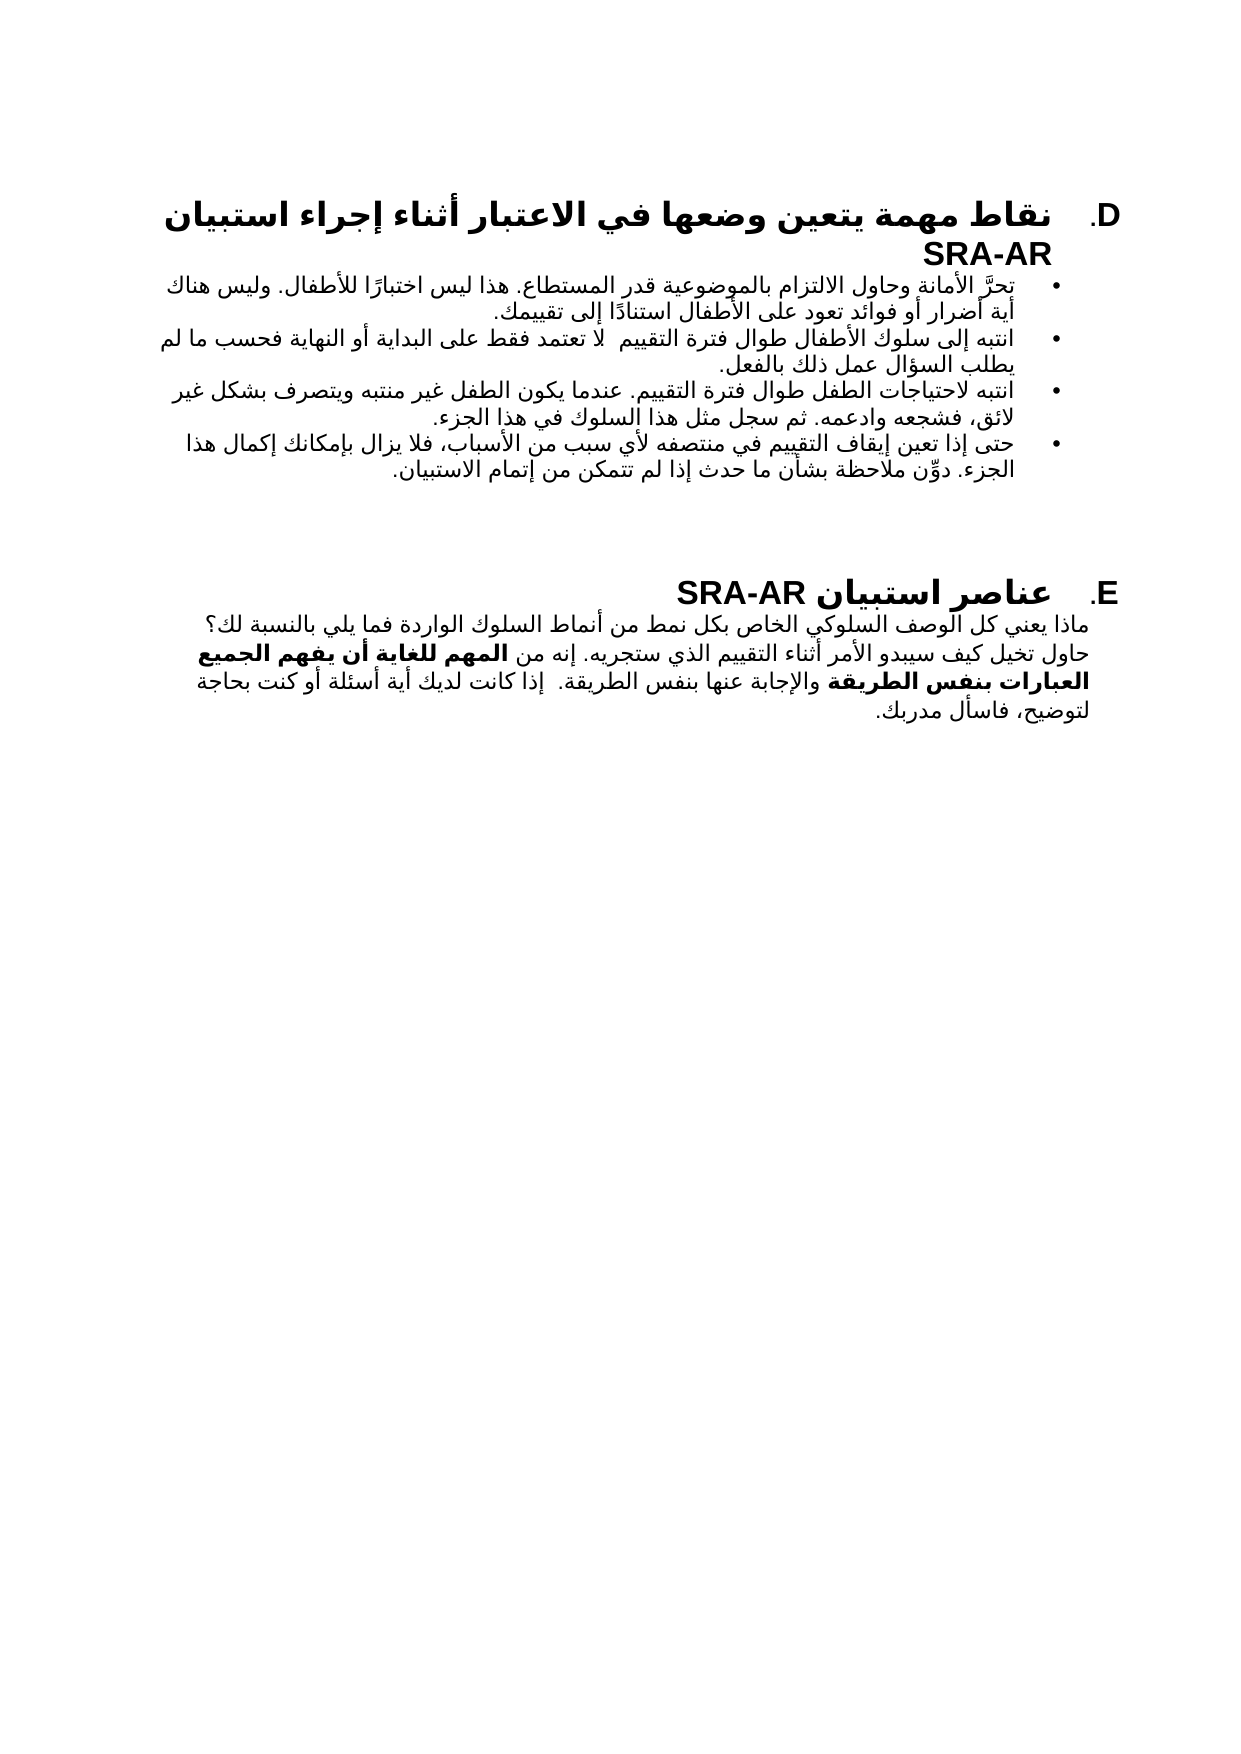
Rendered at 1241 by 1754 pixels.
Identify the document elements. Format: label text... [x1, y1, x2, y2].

list نقاط مهمة يتعين وضعها في الاعتبار أثناء إجراء استبيان SRA-AR [150, 195, 1090, 272]
list عناصر استبيان SRA-AR [150, 573, 1090, 611]
list انتبه إلى سلوك الأطفال طوال فترة التقييم. لا تعتمد فقط على البداية أو النهاية فحسب ما لم يطلب السؤال عمل ذلك بالفعل. [150, 325, 1053, 377]
list تحرَّ الأمانة وحاول الالتزام بالموضوعية قدر المستطاع. هذا ليس اختبارًا للأطفال. وليس هناك أية أضرار أو فوائد تعود على الأطفال استنادًا إلى تقييمك. [150, 272, 1053, 325]
text ماذا يعني كل الوصف السلوكي الخاص بكل نمط من أنماط السلوك الواردة فما يلي بالنسبة لك؟ حاول تخيل كيف سيبدو الأمر أثناء التقييم الذي ستجريه. إنه من المهم للغاية أن يفهم الجميع العبارات بنفس الطريقة والإجابة عنها بنفس الطريقة. إذا كانت لديك أية أسئلة أو كنت بحاجة لتوضيح، فاسأل مدربك. [150, 611, 1090, 723]
list انتبه لاحتياجات الطفل طوال فترة التقييم. عندما يكون الطفل غير منتبه ويتصرف بشكل غير لائق، فشجعه وادعمه. ثم سجل مثل هذا السلوك في هذا الجزء. [150, 377, 1053, 430]
list حتى إذا تعين إيقاف التقييم في منتصفه لأي سبب من الأسباب، فلا يزال بإمكانك إكمال هذا الجزء. دوِّن ملاحظة بشأن ما حدث إذا لم تتمكن من إتمام الاستبيان. [150, 430, 1053, 483]
